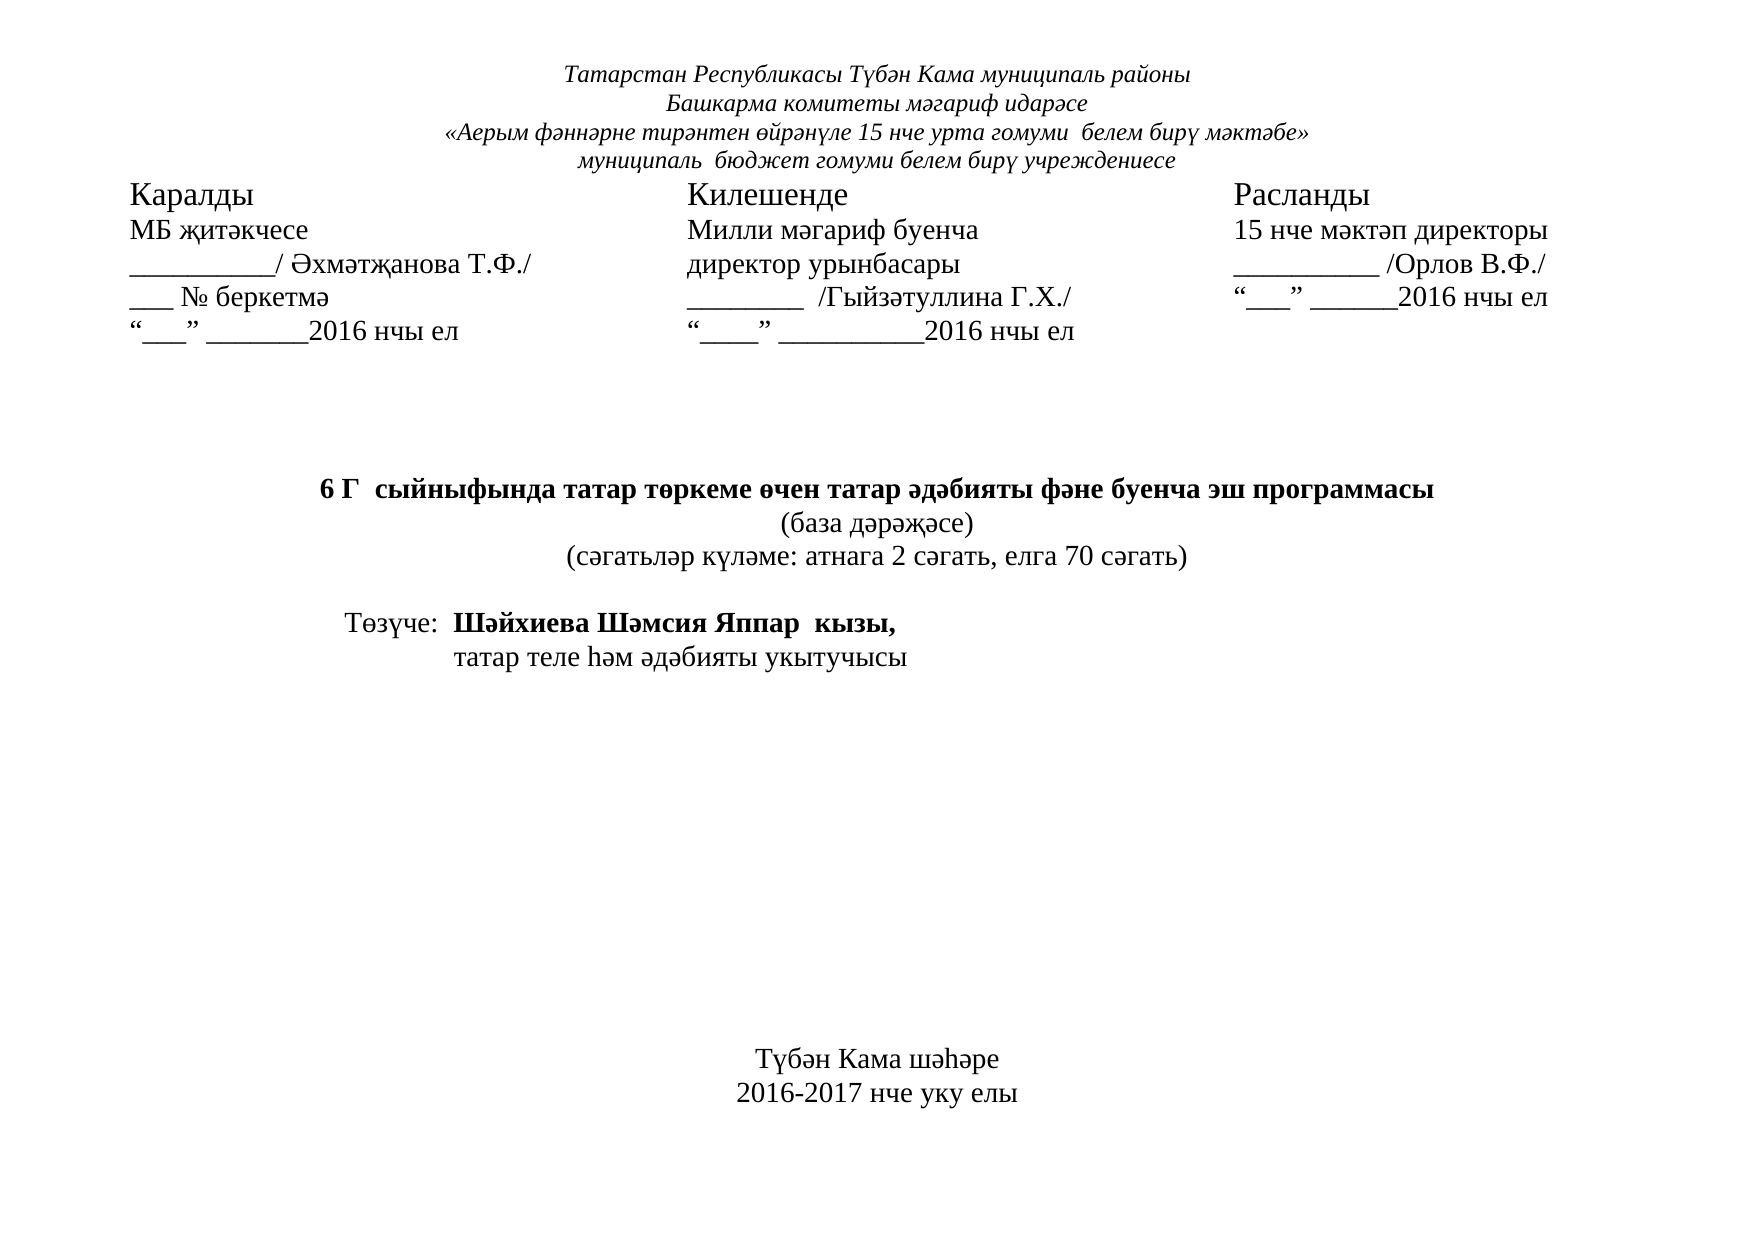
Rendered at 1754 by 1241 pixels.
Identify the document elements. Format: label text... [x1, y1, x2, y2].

text Төзүче: Шәйхиева Шәмсия Яппар кызы, [118, 605, 1636, 639]
text татар теле һәм әдәбияты укытучысы [118, 639, 1636, 672]
table_header Килешенде Милли мәгариф буенча директор урынбасары ________ /Гыйзәтуллина Г.Х./ “____” __________2016 нчы ел [676, 174, 1222, 347]
table_header Каралды МБ җитәкчесе __________/ Әхмәтҗанова Т.Ф./ ___ № беркетмә “___” _______2016 нчы ел [118, 174, 676, 347]
table_header Расланды 15 нче мәктәп директоры __________ /Орлов В.Ф./ “___” ______2016 нчы ел [1222, 174, 1658, 347]
text 6 Г сыйныфында татар төркеме өчен татар әдәбияты фәне буенча эш программасы [118, 471, 1636, 505]
text «Аерым фәннәрне тирәнтен өйрәнүле 15 нче урта гомуми белем бирү мәктәбе» [118, 117, 1636, 145]
text 2016-2017 нче уку елы [118, 1075, 1636, 1108]
text муниципаль бюджет гомуми белем бирү учреждениесе [118, 145, 1636, 174]
text (база дәрәҗәсе) [118, 505, 1636, 538]
text (сәгатьләр күләме: атнага 2 сәгать, елга 70 сәгать) [118, 538, 1636, 572]
text Башкарма комитеты мәгариф идарәсе [118, 88, 1636, 117]
text Түбән Кама шәһәре [118, 1041, 1636, 1075]
text Татарстан Республикасы Түбән Кама муниципаль районы [118, 59, 1636, 88]
